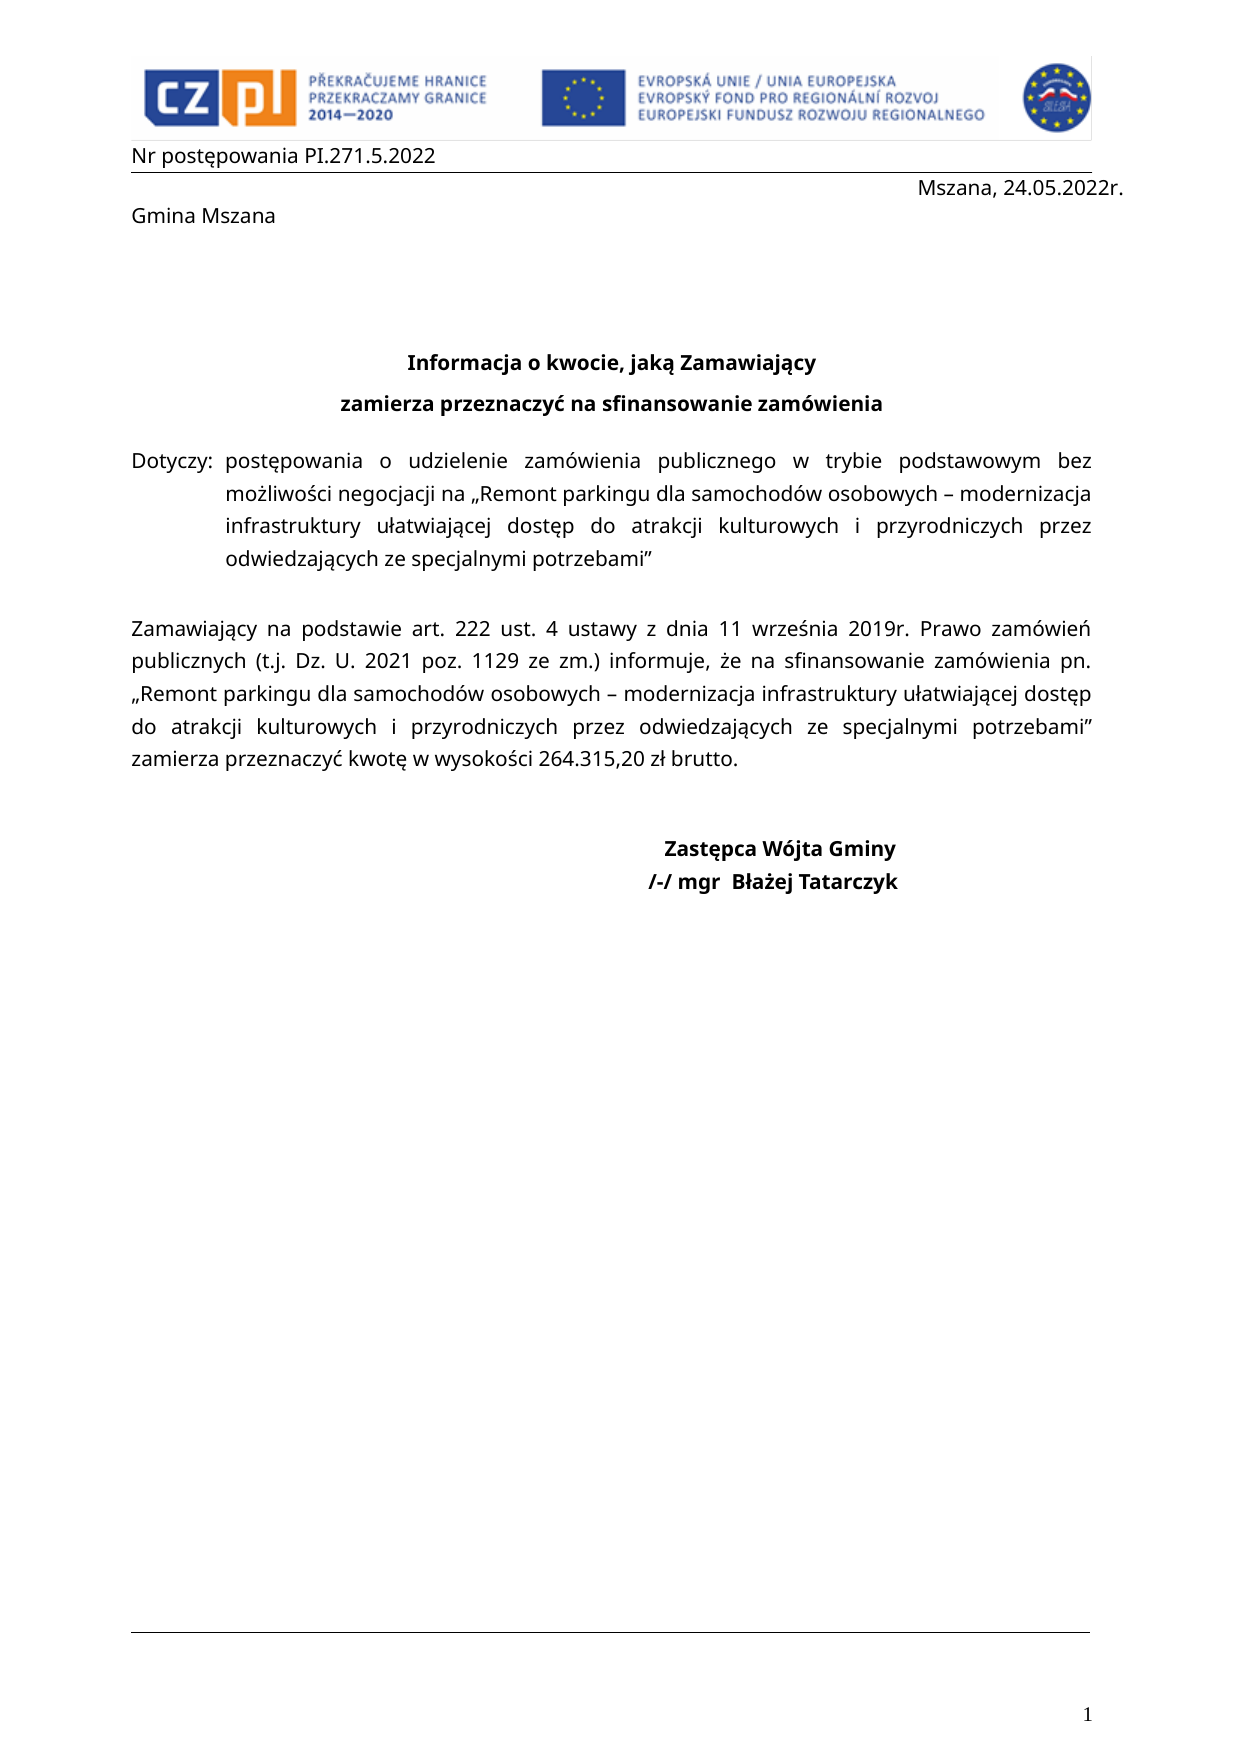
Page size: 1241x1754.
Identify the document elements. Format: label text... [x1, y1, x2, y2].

picture [131, 56, 1093, 142]
text Zastępca Wójta Gminy [131, 834, 1092, 863]
text Mszana, 24.05.2022r. [131, 173, 1124, 201]
text Gmina Mszana [131, 201, 1124, 230]
text Dotyczy: postępowania o udzielenie zamówienia publicznego w trybie podstawowym bez możliwości negocjacji na „Remont parkingu dla samochodów osobowych – modernizacja infrastruktury ułatwiającej dostęp do atrakcji kulturowych i przyrodniczych przez odwiedzających ze specjalnymi potrzebami” [131, 446, 1092, 572]
text zamierza przeznaczyć na sfinansowanie zamówienia [131, 389, 1092, 418]
text Informacja o kwocie, jaką Zamawiający [131, 348, 1092, 377]
text /-/ mgr Błażej Tatarczyk [131, 867, 1092, 896]
text Zamawiający na podstawie art. 222 ust. 4 ustawy z dnia 11 września 2019r. Prawo zamówień publicznych (t.j. Dz. U. 2021 poz. 1129 ze zm.) informuje, że na sfinansowanie zamówienia pn. „Remont parkingu dla samochodów osobowych – modernizacja infrastruktury ułatwiającej dostęp do atrakcji kulturowych i przyrodniczych przez odwiedzających ze specjalnymi potrzebami” zamierza przeznaczyć kwotę w wysokości 264.315,20 zł brutto. [131, 614, 1092, 773]
